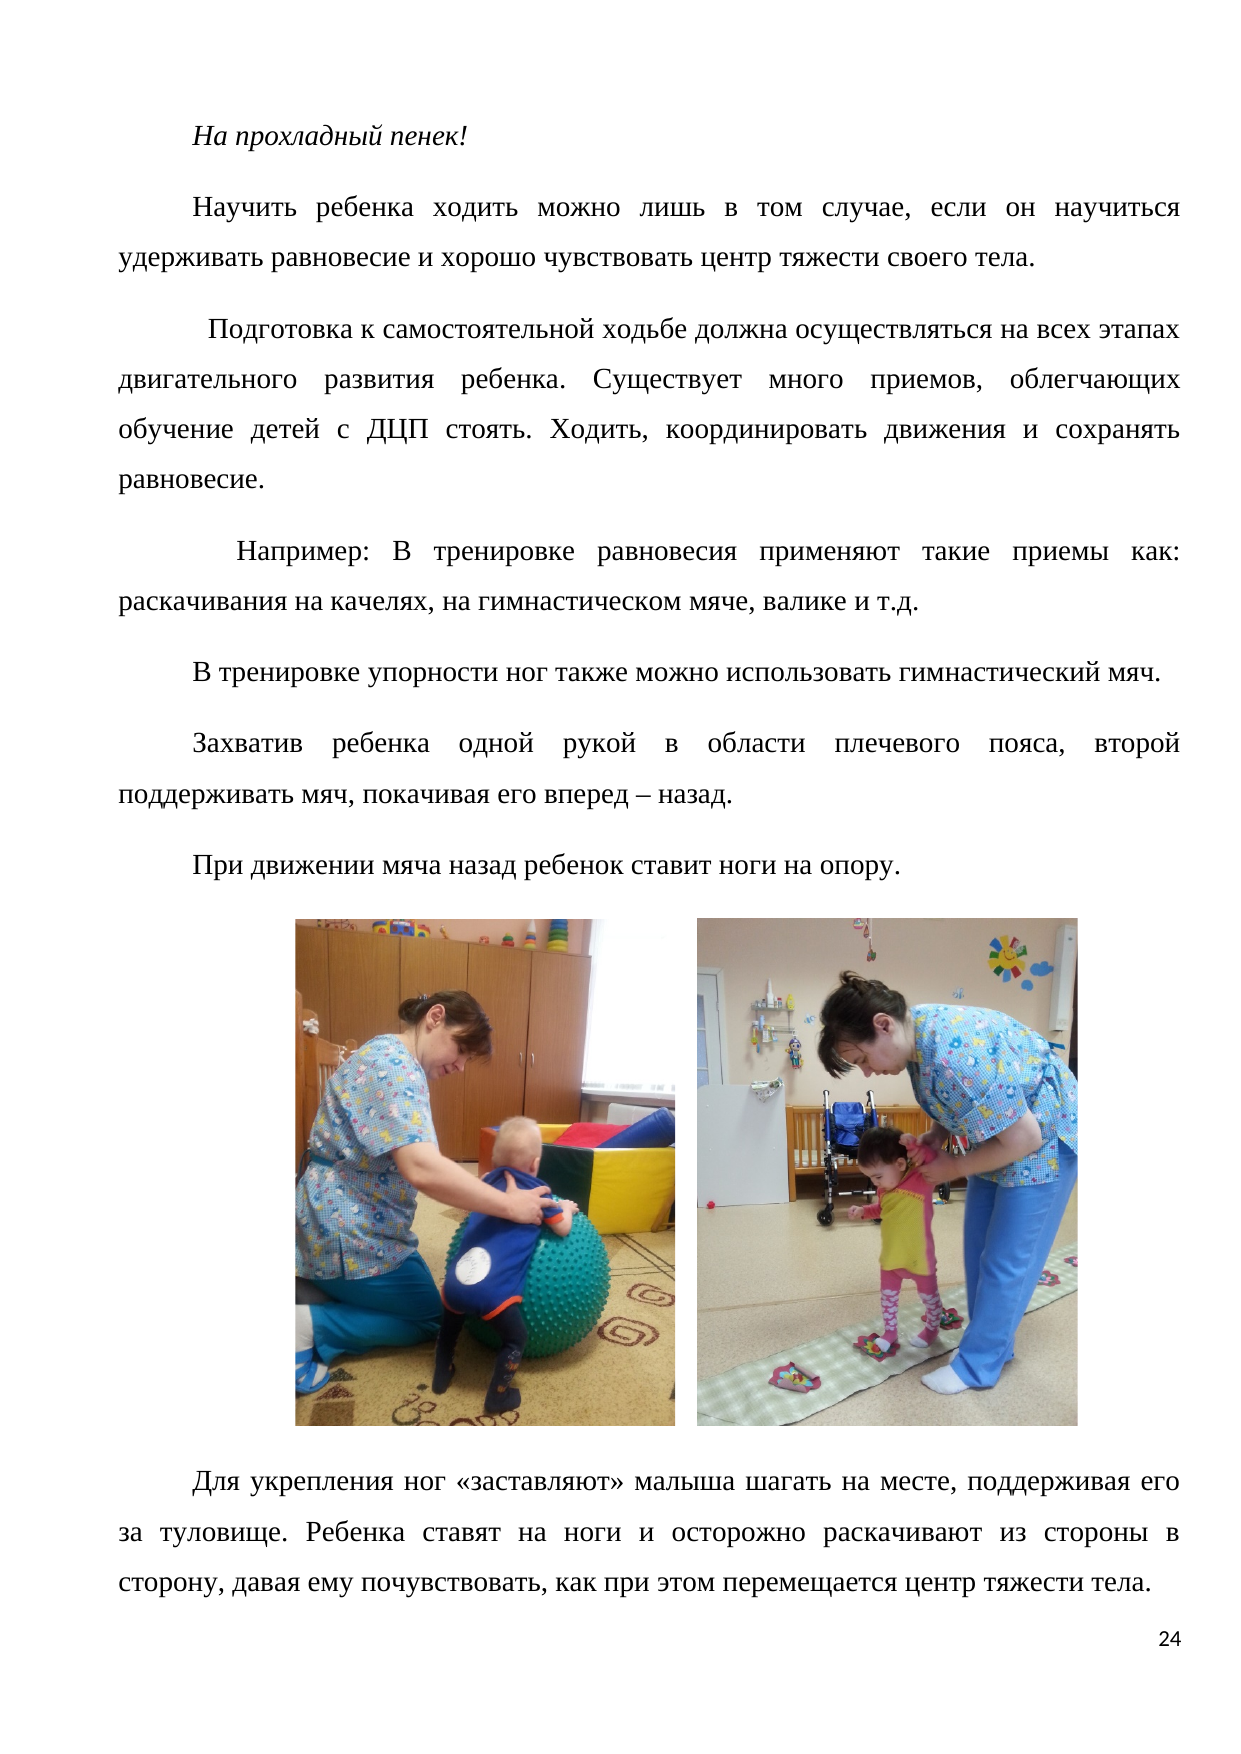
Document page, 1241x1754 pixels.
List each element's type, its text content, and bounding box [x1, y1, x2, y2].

text Например: В тренировке равновесия применяют такие приемы как: раскачивания на качелях, на гимнастическом мяче, валике и т.д. [118, 533, 1181, 617]
picture [697, 918, 1078, 1426]
text При движении мяча назад ребенок ставит ноги на опору. [118, 847, 1181, 880]
text Подготовка к самостоятельной ходьбе должна осуществляться на всех этапах двигательного развития ребенка. Существует много приемов, облегчающих обучение детей с ДЦП стоять. Ходить, координировать движения и сохранять равновесие. [118, 311, 1181, 495]
text Захватив ребенка одной рукой в области плечевого пояса, второй поддерживать мяч, покачивая его вперед – назад. [118, 725, 1181, 809]
text Научить ребенка ходить можно лишь в том случае, если он научиться удерживать равновесие и хорошо чувствовать центр тяжести своего тела. [118, 189, 1181, 273]
text В тренировке упорности ног также можно использовать гимнастический мяч. [118, 654, 1181, 688]
text Для укрепления ног «заставляют» малыша шагать на месте, поддерживая его за туловище. Ребенка ставят на ноги и осторожно раскачивают из стороны в сторону, давая ему почувствовать, как при этом перемещается центр тяжести тела. [118, 1463, 1181, 1598]
text На прохладный пенек! [118, 118, 1181, 152]
picture [295, 919, 675, 1426]
